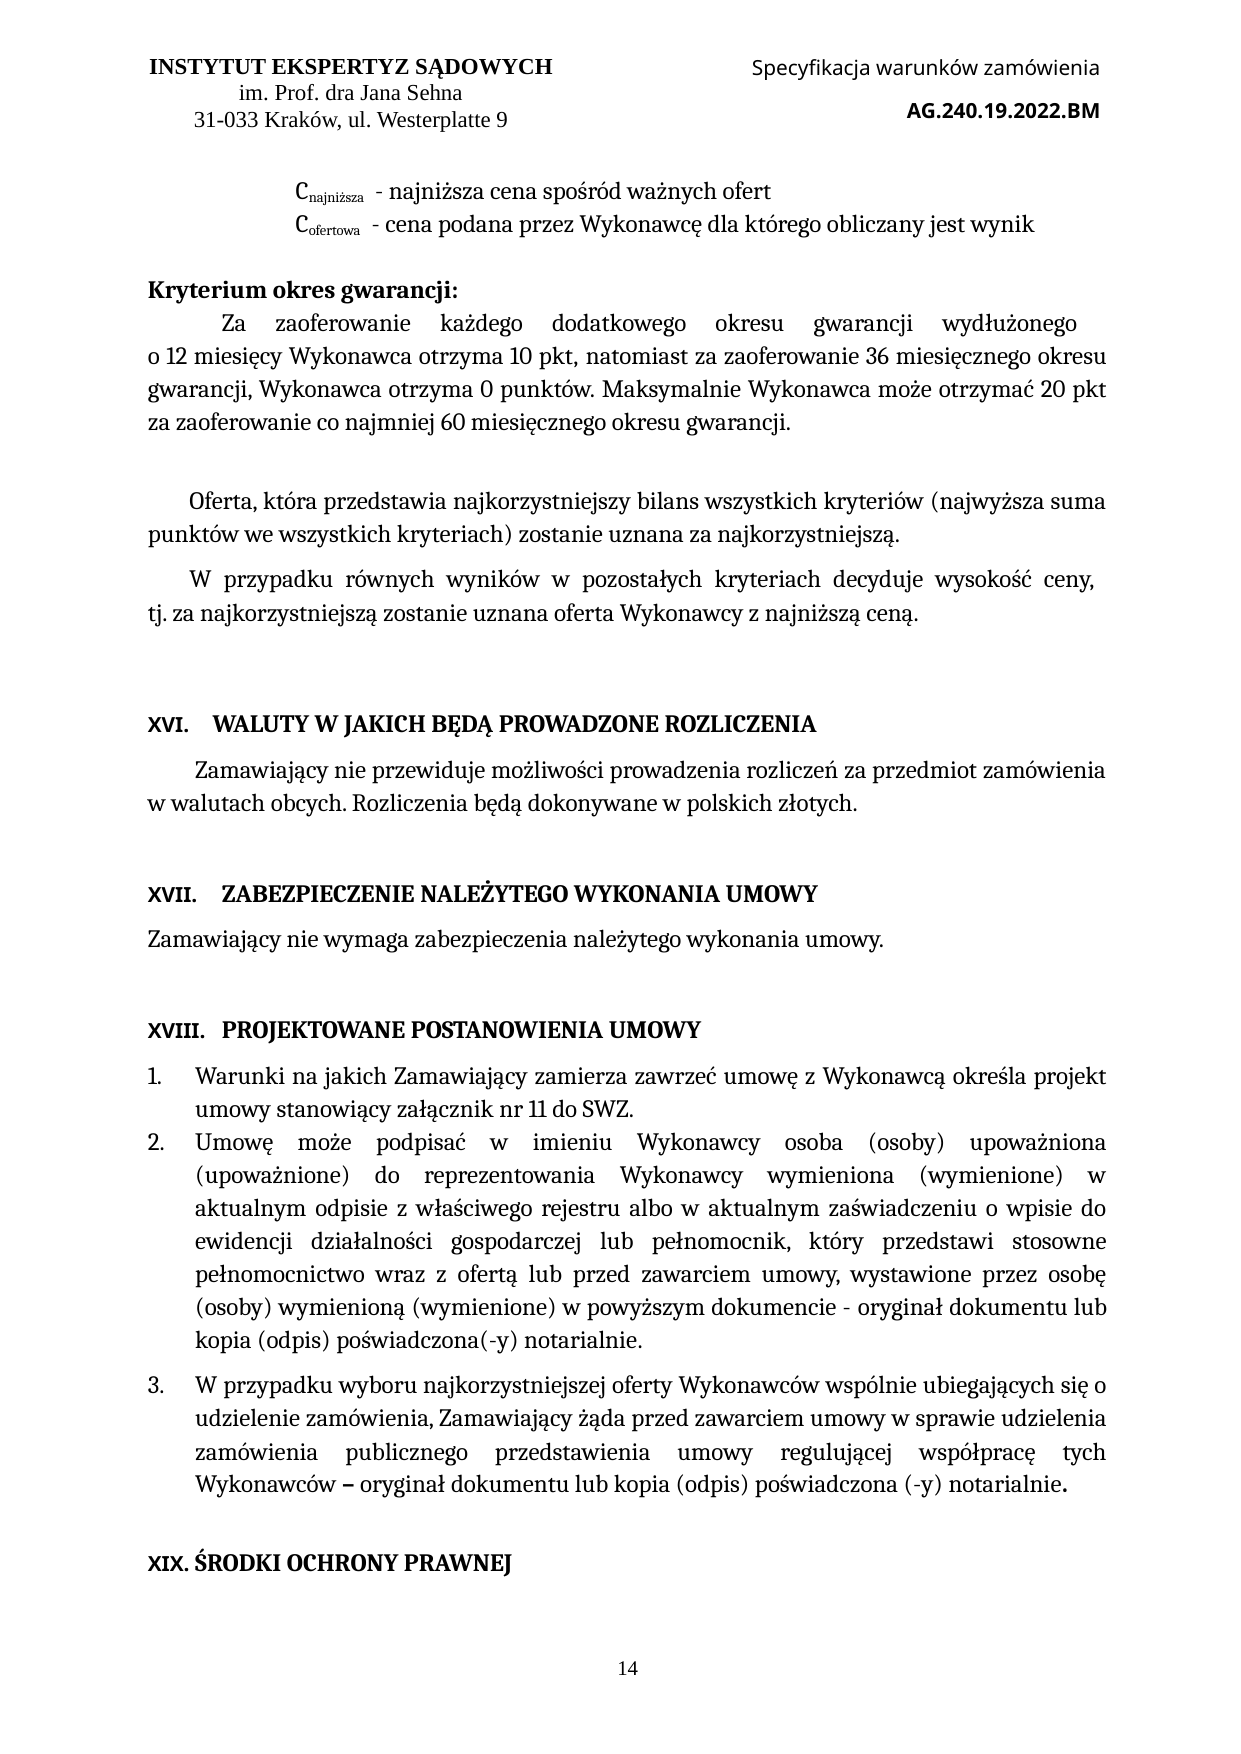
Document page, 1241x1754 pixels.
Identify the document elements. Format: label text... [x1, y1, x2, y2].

list W przypadku wyboru najkorzystniejszej oferty Wykonawców wspólnie ubiegających się o udzielenie zamówienia, Zamawiający żąda przed zawarciem umowy w sprawie udzielenia zamówienia publicznego przedstawienia umowy regulującej współpracę tych Wykonawców – oryginał dokumentu lub kopia (odpis) poświadczona (-y) notarialnie. [148, 1371, 1107, 1499]
text Cofertowa - cena podana przez Wykonawcę dla którego obliczany jest wynik [189, 210, 1107, 239]
list W przypadku równych wyników w pozostałych kryteriach decyduje wysokość ceny, tj. za najkorzystniejszą zostanie uznana oferta Wykonawcy z najniższą ceną. [148, 565, 1107, 627]
text Zamawiający nie wymaga zabezpieczenia należytego wykonania umowy. [148, 925, 1107, 954]
list Zamawiający nie przewiduje możliwości prowadzenia rozliczeń za przedmiot zamówienia w walutach obcych. Rozliczenia będą dokonywane w polskich złotych. [148, 756, 1107, 817]
list Oferta, która przedstawia najkorzystniejszy bilans wszystkich kryteriów (najwyższa suma punktów we wszystkich kryteriach) zostanie uznana za najkorzystniejszą. [148, 487, 1107, 549]
list Warunki na jakich Zamawiający zamierza zawrzeć umowę z Wykonawcą określa projekt umowy stanowiący załącznik nr 11 do SWZ. [148, 1062, 1107, 1123]
list Umowę może podpisać w imieniu Wykonawcy osoba (osoby) upoważniona (upoważnione) do reprezentowania Wykonawcy wymieniona (wymienione) w aktualnym odpisie z właściwego rejestru albo w aktualnym zaświadczeniu o wpisie do ewidencji działalności gospodarczej lub pełnomocnik, który przedstawi stosowne pełnomocnictwo wraz z ofertą lub przed zawarciem umowy, wystawione przez osobę (osoby) wymienioną (wymienione) w powyższym dokumencie - oryginał dokumentu lub kopia (odpis) poświadczona(-y) notarialnie. [148, 1128, 1107, 1354]
text Za zaoferowanie każdego dodatkowego okresu gwarancji wydłużonego o 12 miesięcy Wykonawca otrzyma 10 pkt, natomiast za zaoferowanie 36 miesięcznego okresu gwarancji, Wykonawca otrzyma 0 punktów. Maksymalnie Wykonawca może otrzymać 20 pkt za zaoferowanie co najmniej 60 miesięcznego okresu gwarancji. [148, 309, 1107, 437]
list WALUTY W JAKICH BĘDĄ PROWADZONE ROZLICZENIA [148, 710, 1107, 739]
list PROJEKTOWANE POSTANOWIENIA UMOWY [148, 1016, 1107, 1045]
list ŚRODKI OCHRONY PRAWNEJ [148, 1549, 1107, 1578]
text Cnajniższa - najniższa cena spośród ważnych ofert [189, 177, 1107, 206]
list ZABEZPIECZENIE NALEŻYTEGO WYKONANIA UMOWY [148, 879, 1107, 908]
text Kryterium okres gwarancji: [148, 276, 1107, 305]
